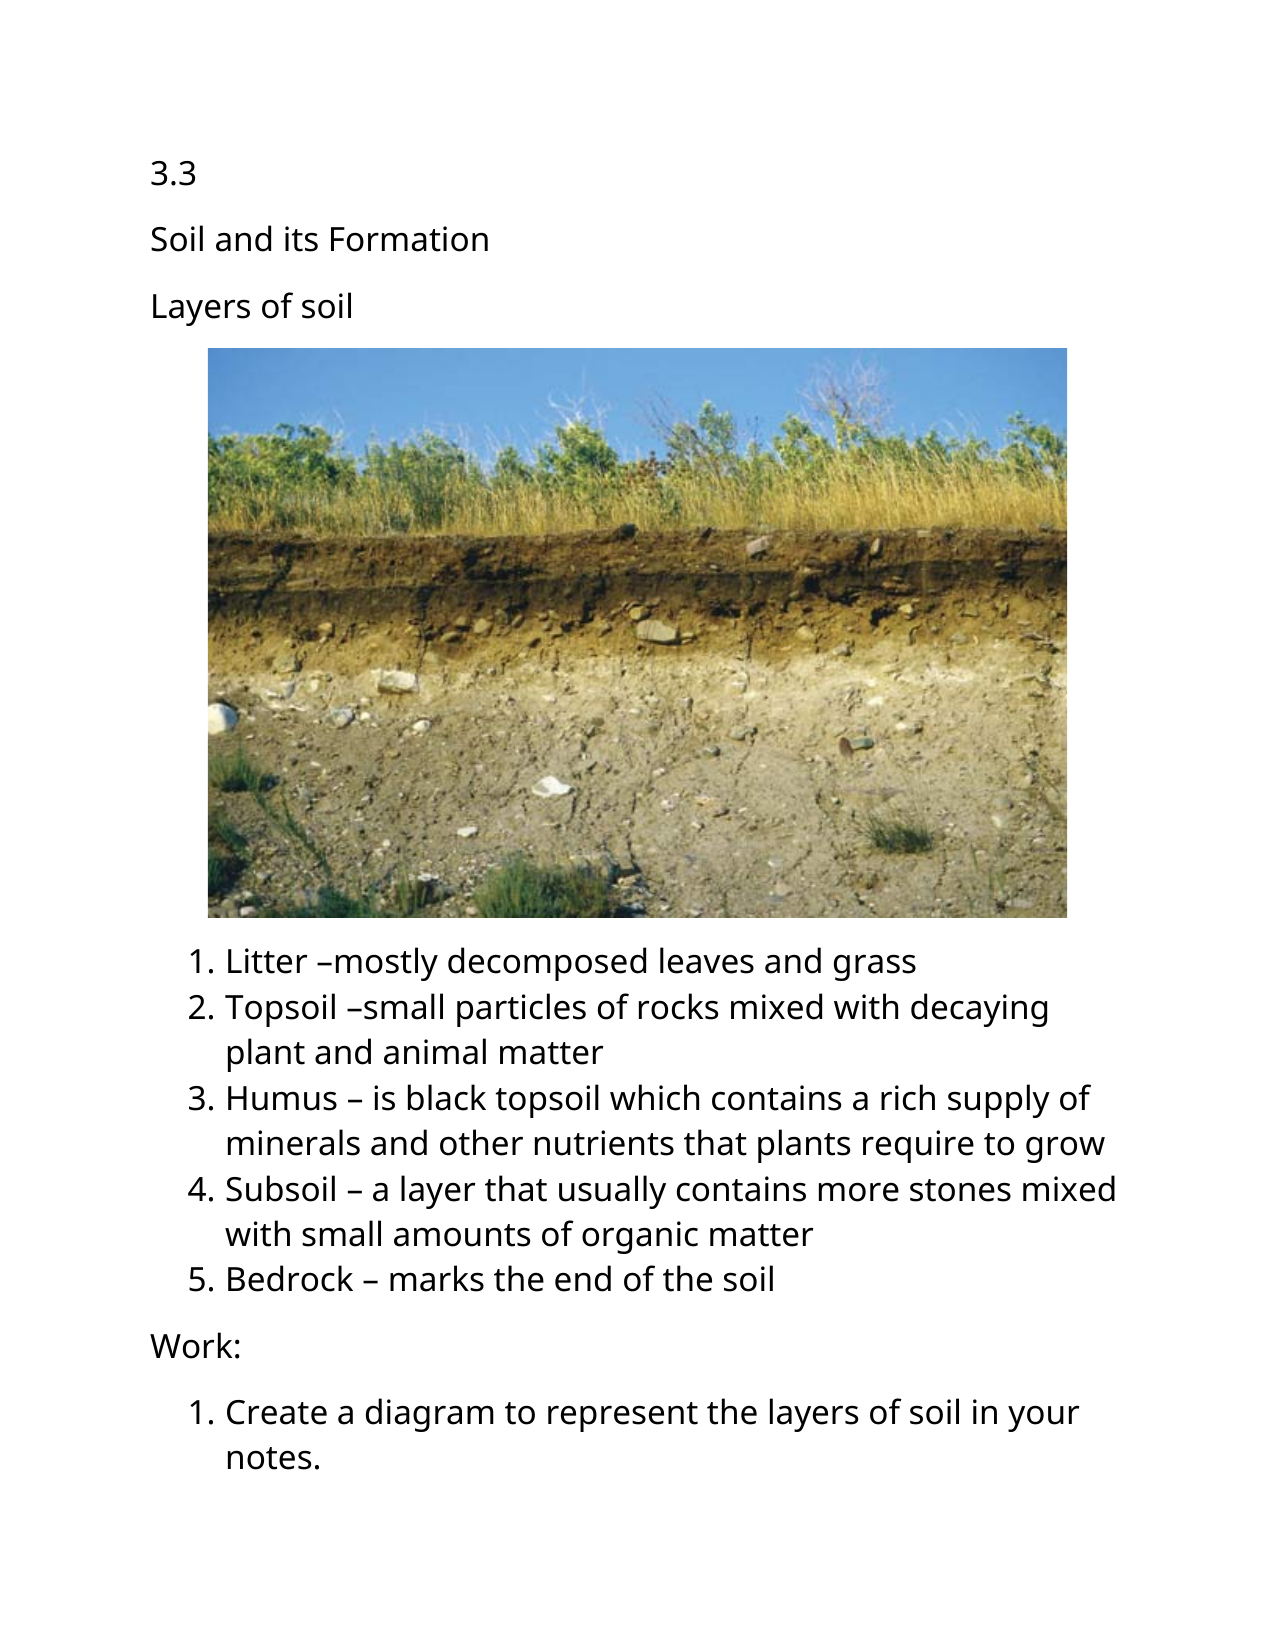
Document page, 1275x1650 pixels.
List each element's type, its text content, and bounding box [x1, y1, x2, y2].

text Layers of soil [150, 282, 1125, 328]
text Work: [150, 1322, 1125, 1368]
list Topsoil –small particles of rocks mixed with decaying plant and animal matter [187, 984, 1125, 1074]
list Litter –mostly decomposed leaves and grass [187, 938, 1125, 984]
text Soil and its Formation [150, 216, 1125, 262]
list Subsoil – a layer that usually contains more stones mixed with small amounts of organic matter [187, 1165, 1125, 1256]
list Create a diagram to represent the layers of soil in your notes. [187, 1389, 1125, 1479]
list Humus – is black topsoil which contains a rich supply of minerals and other nutrients that plants require to grow [187, 1074, 1125, 1165]
text 3.3 [150, 150, 1125, 195]
list Bedrock – marks the end of the soil [187, 1256, 1125, 1302]
picture [207, 348, 1068, 918]
